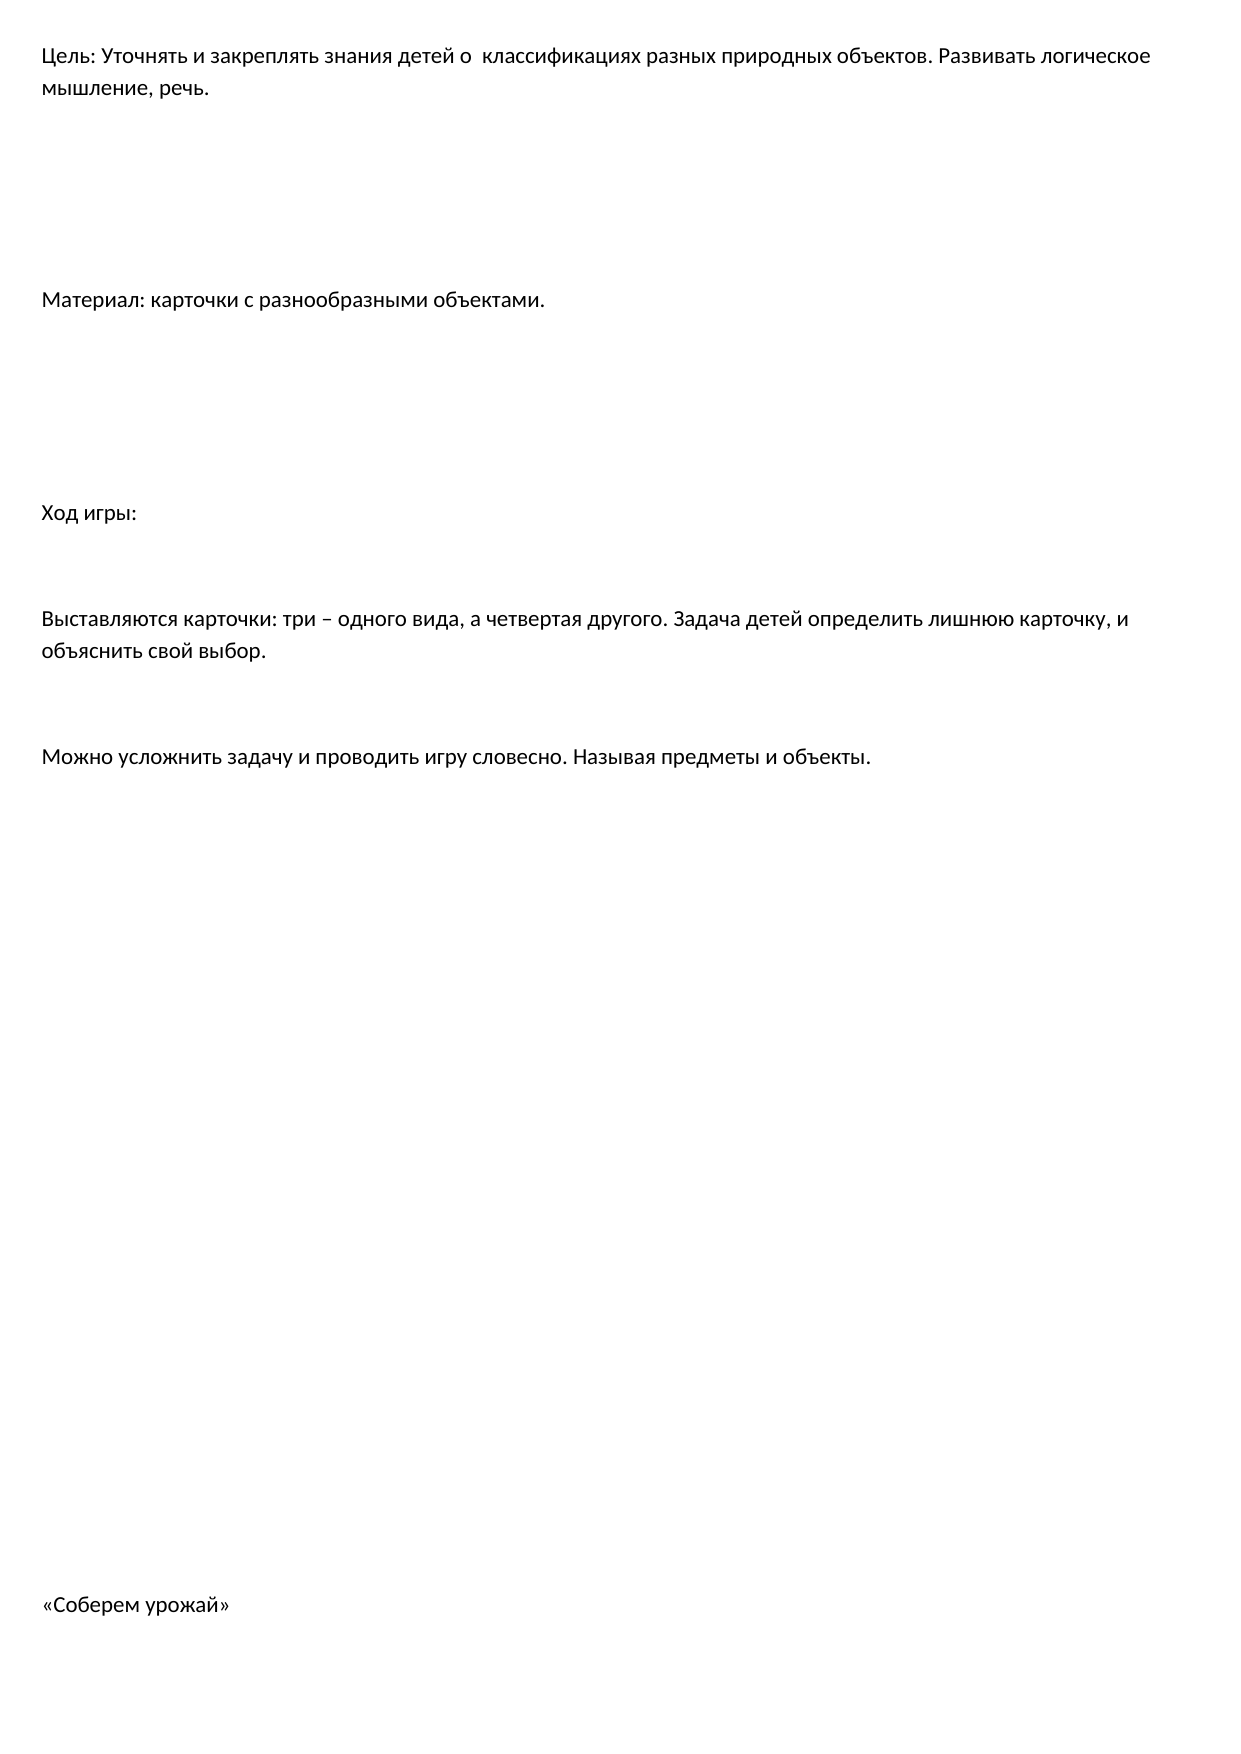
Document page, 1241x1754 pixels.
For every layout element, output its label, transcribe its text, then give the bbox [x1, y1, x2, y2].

text Цель: Уточнять и закреплять знания детей о классификациях разных природных объектов. Развивать логическое мышление, речь. [41, 41, 1199, 102]
text Ход игры: [41, 498, 1199, 526]
text Можно усложнить задачу и проводить игру словесно. Называя предметы и объекты. [41, 742, 1199, 770]
text «Соберем урожай» [41, 1590, 1199, 1618]
text Выставляются карточки: три – одного вида, а четвертая другого. Задача детей определить лишнюю карточку, и объяснить свой выбор. [41, 604, 1199, 664]
text Материал: карточки с разнообразными объектами. [41, 286, 1199, 314]
